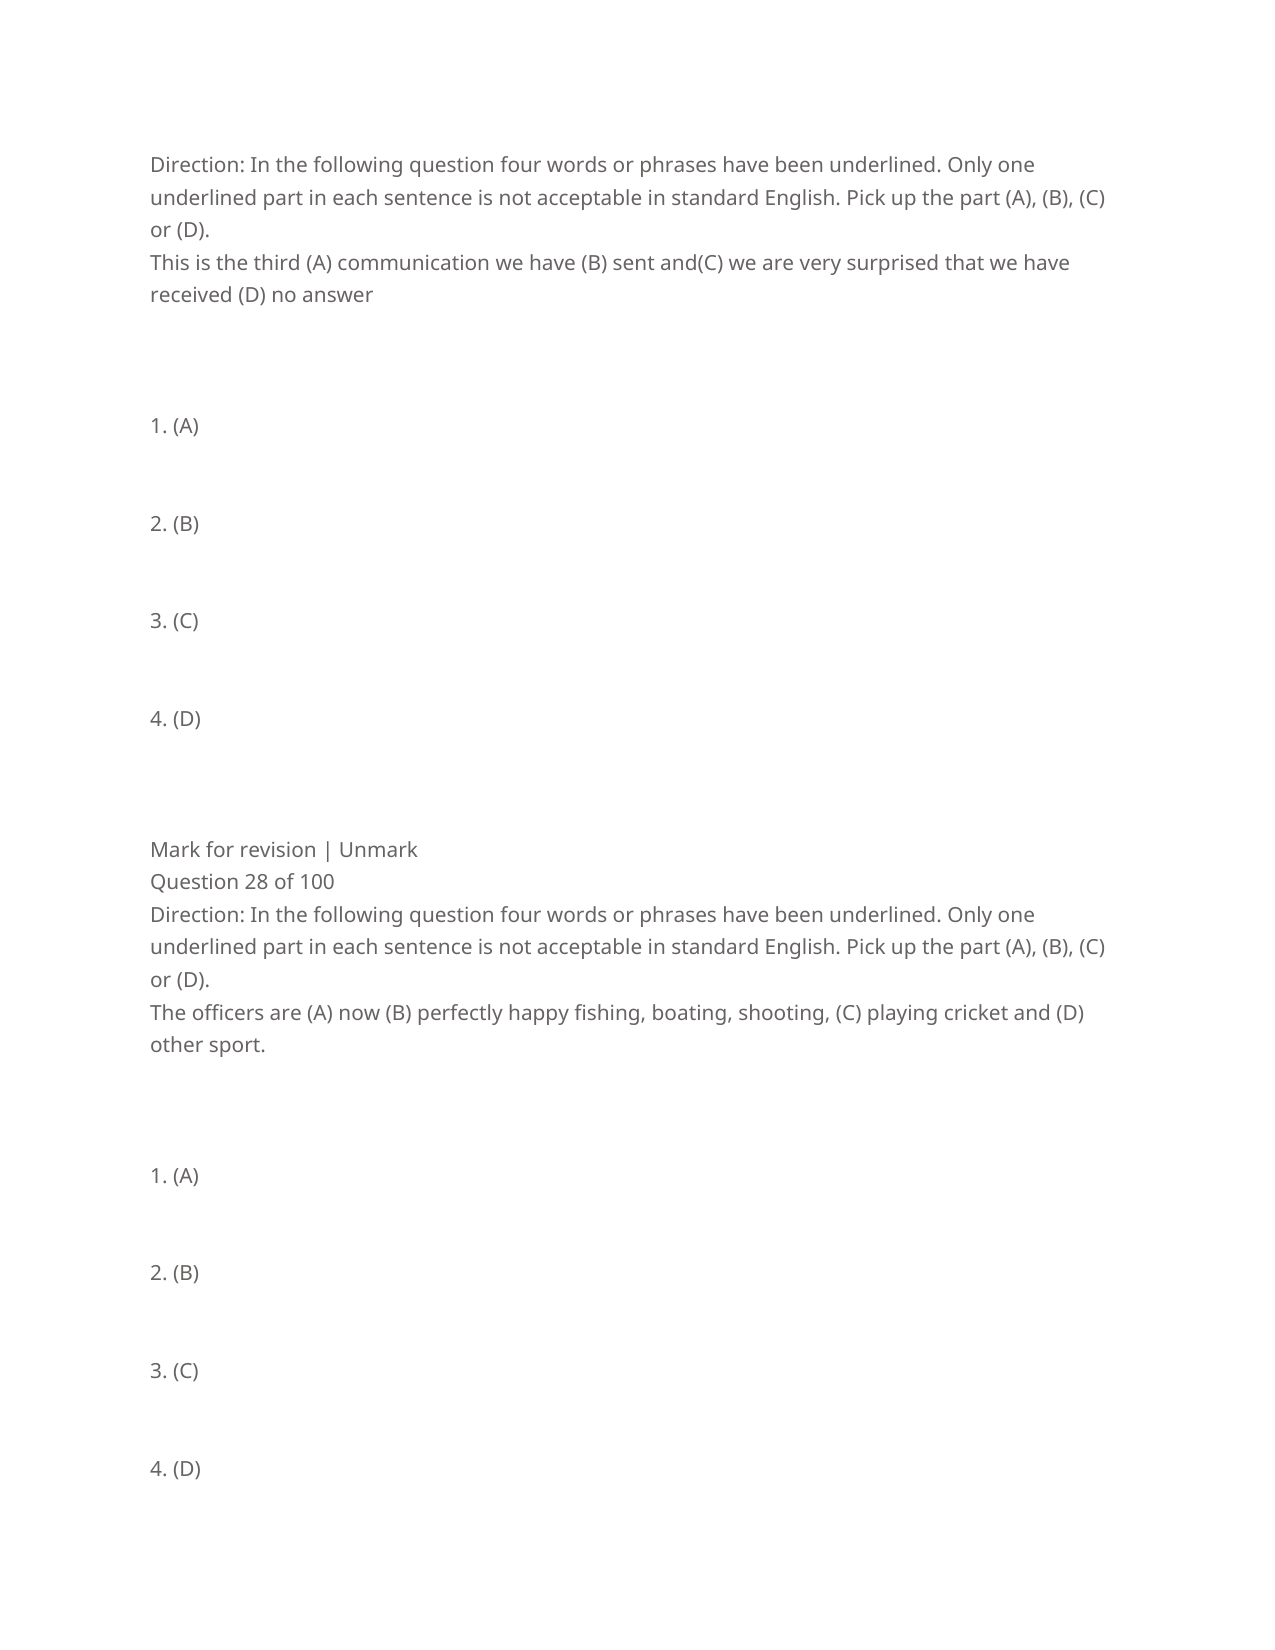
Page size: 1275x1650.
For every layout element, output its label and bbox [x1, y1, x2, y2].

text [150, 150, 1125, 1483]
